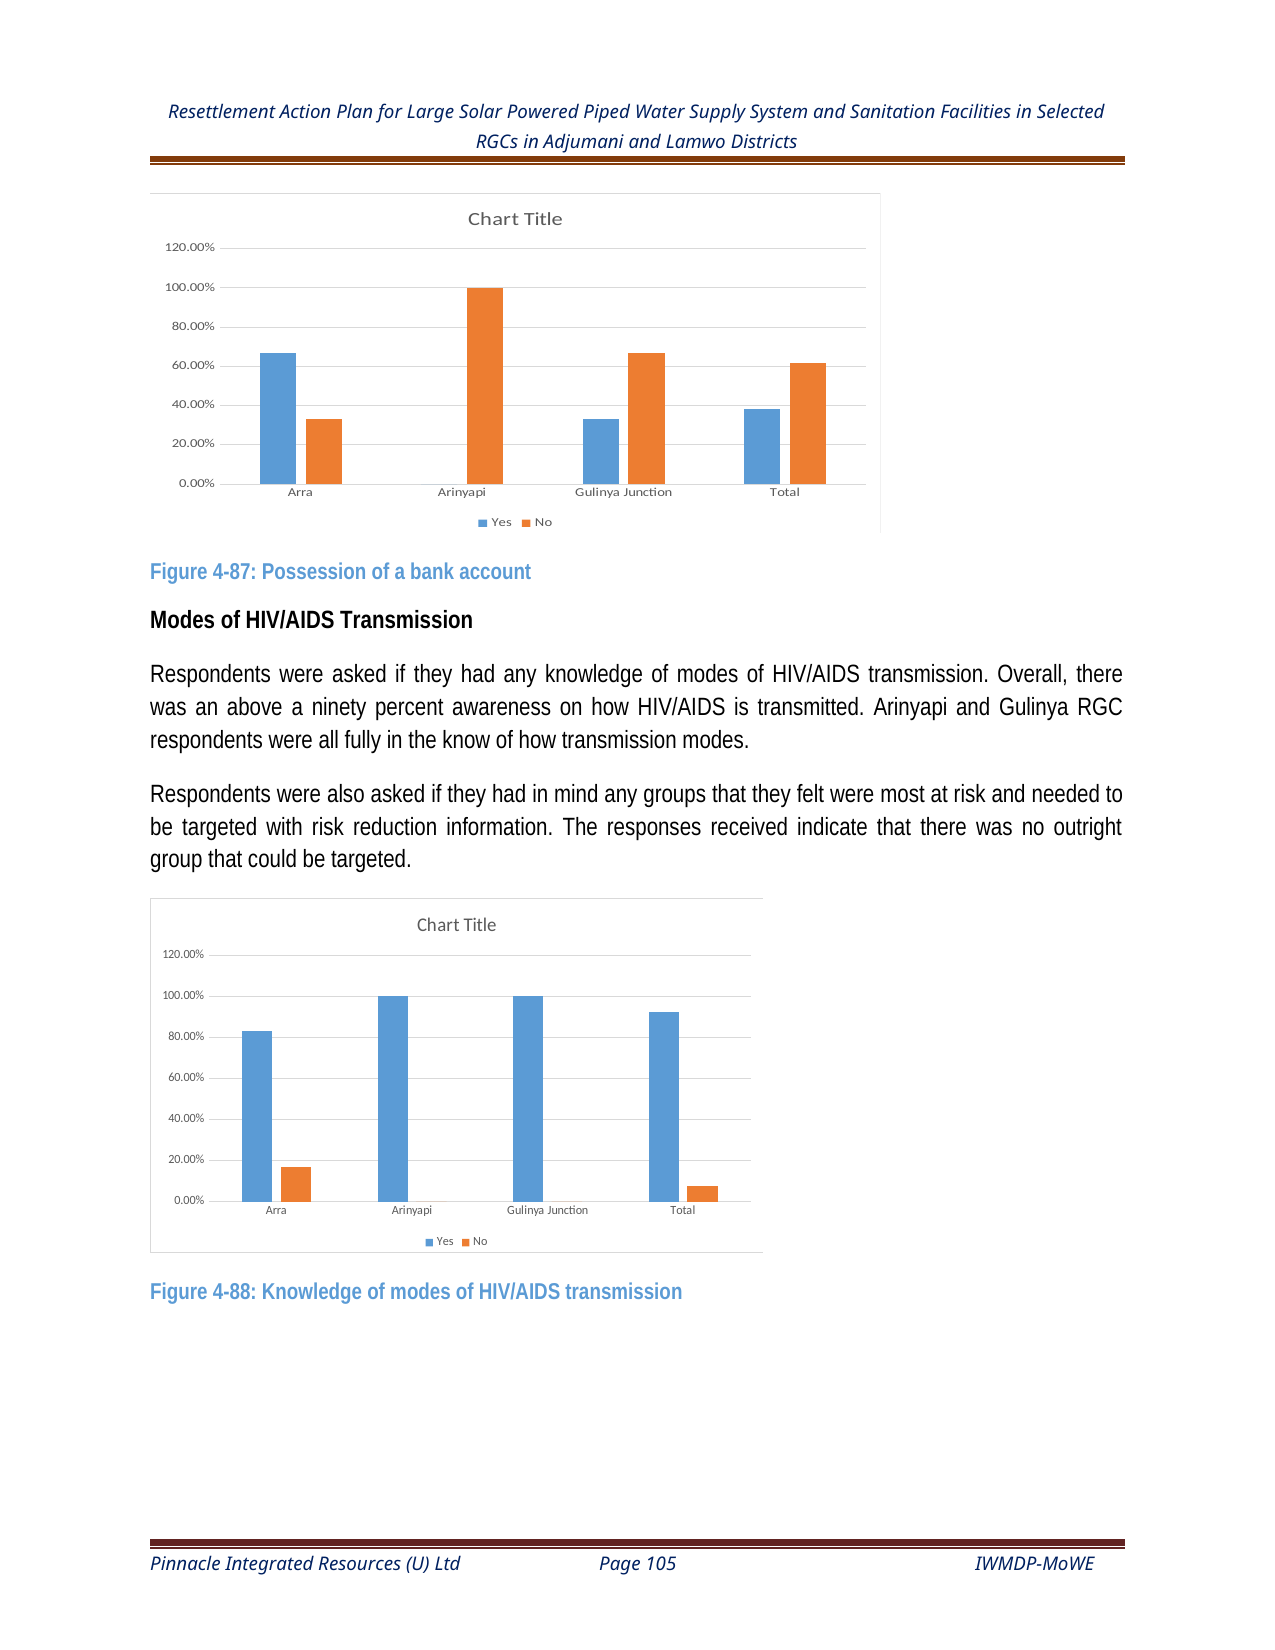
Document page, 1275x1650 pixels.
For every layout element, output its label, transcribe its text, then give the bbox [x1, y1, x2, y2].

text Modes of HIV/AIDS Transmission [150, 605, 1125, 634]
text Figure 4-87: Possession of a bank account [150, 558, 1125, 584]
text Respondents were asked if they had any knowledge of modes of HIV/AIDS transmission. Overall, there was an above a ninety percent awareness on how HIV/AIDS is transmitted. Arinyapi and Gulinya RGC respondents were all fully in the know of how transmission modes. [150, 659, 1125, 753]
text Respondents were also asked if they had in mind any groups that they felt were most at risk and needed to be targeted with risk reduction information. The responses received indicate that there was no outright group that could be targeted. [150, 778, 1125, 873]
text Figure 4-88: Knowledge of modes of HIV/AIDS transmission [150, 1278, 1125, 1304]
